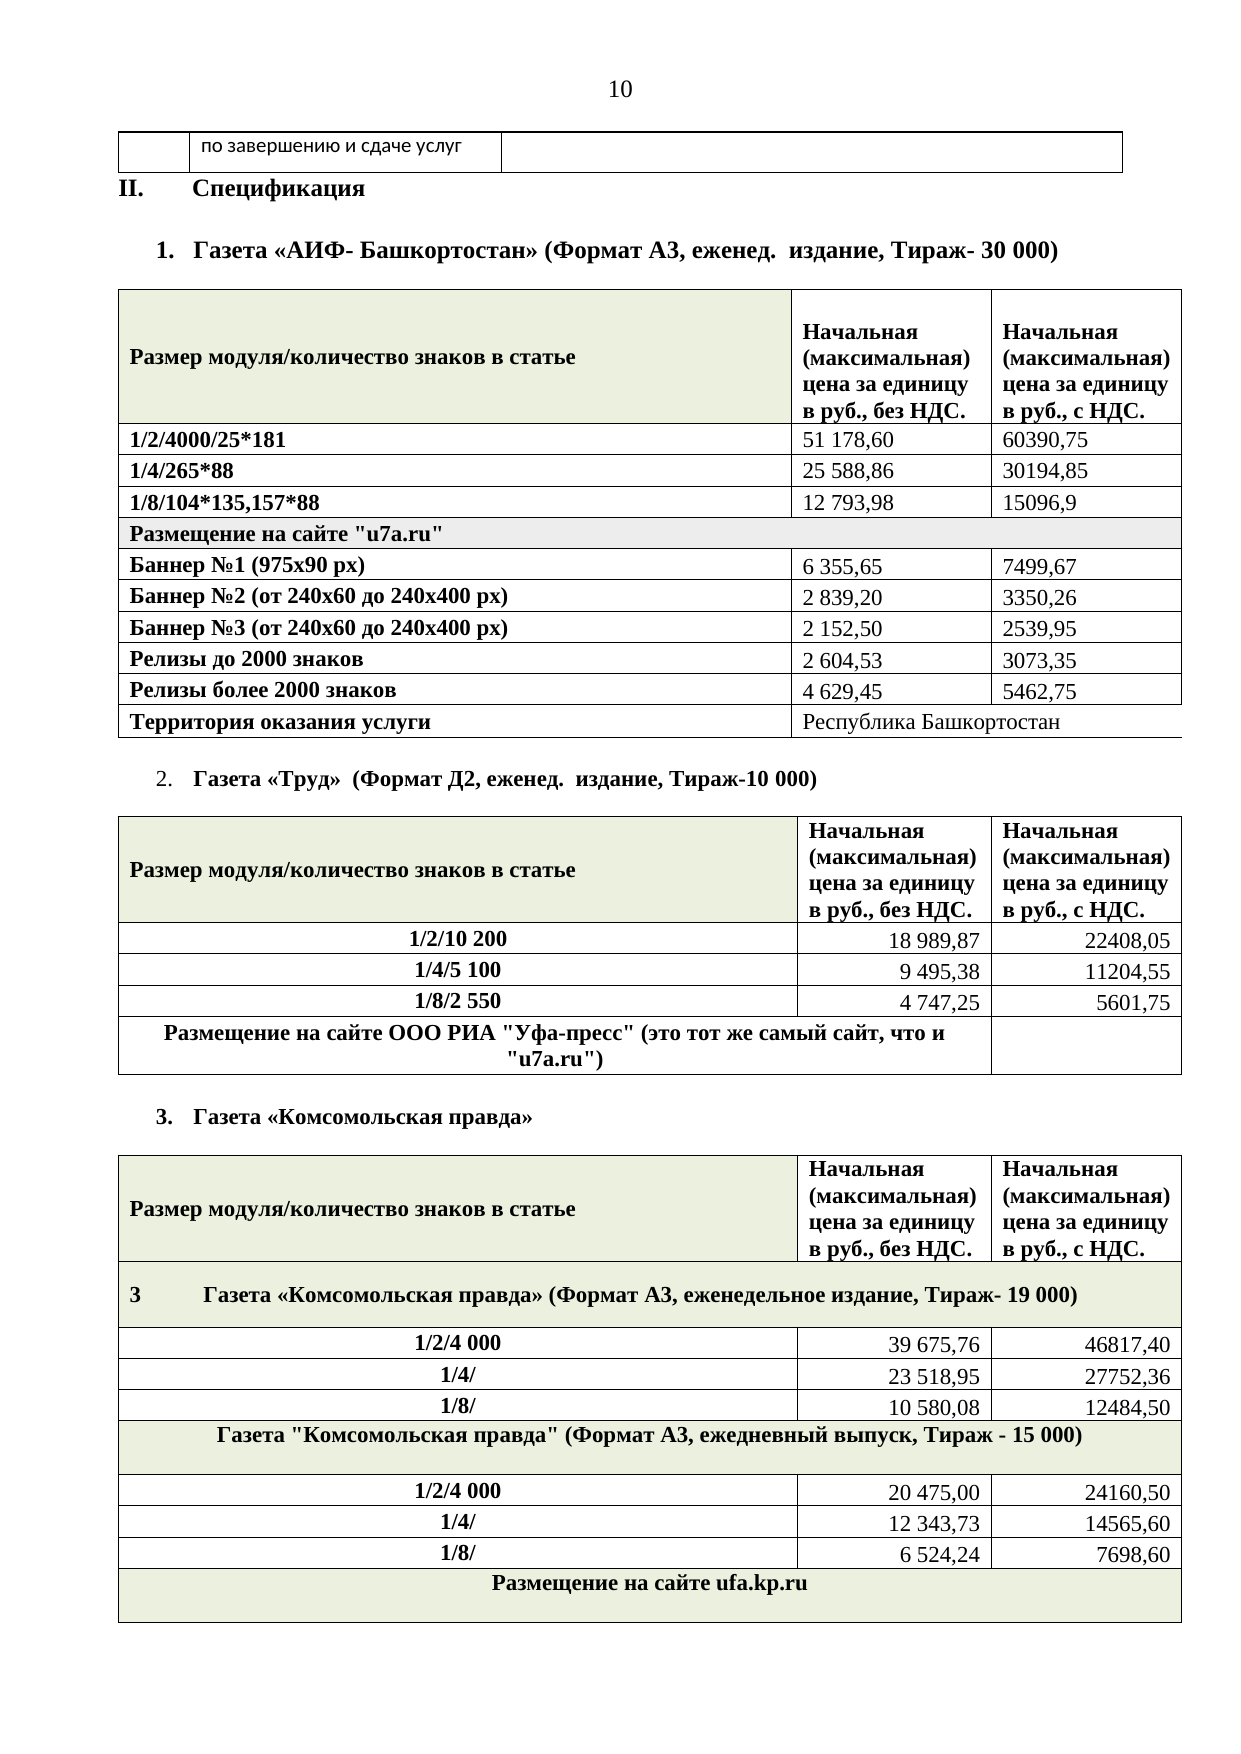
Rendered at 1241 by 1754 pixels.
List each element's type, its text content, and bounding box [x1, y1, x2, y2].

table_cell 5462,75 [992, 674, 1181, 704]
table_cell 2539,95 [992, 612, 1181, 642]
table_cell [119, 133, 189, 172]
table_cell 1/8/ [119, 1390, 797, 1420]
table_cell 2 604,53 [792, 643, 991, 673]
table_cell 1/2/4000/25*181 [119, 424, 791, 454]
table_cell 39 675,76 [798, 1328, 991, 1358]
table_cell [992, 1017, 1181, 1074]
table_cell 7698,60 [992, 1538, 1181, 1568]
table_cell Размещение на сайте ООО РИА "Уфа-пресс" (это тот же самый сайт, что и "u7a.ru") [119, 1017, 991, 1074]
table_header Размер модуля/количество знаков в статье [119, 290, 791, 423]
table_cell Республика Башкортостан [792, 705, 1182, 737]
table_cell 3350,26 [992, 580, 1181, 611]
table_cell 12 343,73 [798, 1506, 991, 1537]
table_cell Баннер №3 (от 240х60 до 240х400 рх) [119, 612, 791, 642]
table_cell 10 580,08 [798, 1390, 991, 1420]
table_cell 1/4/265*88 [119, 455, 791, 486]
table_cell 11204,55 [992, 954, 1181, 984]
table_cell Размещение на сайте ufa.kp.ru [119, 1569, 1181, 1622]
table_header Размер модуля/количество знаков в статье [119, 1156, 797, 1261]
table_header Начальная (максимальная) цена за единицу в руб., без НДС. [798, 1156, 991, 1261]
table_cell 14565,60 [992, 1506, 1181, 1537]
table_cell Релизы до 2000 знаков [119, 643, 791, 673]
table_cell 1/4/ [119, 1359, 797, 1389]
table_header Начальная (максимальная) цена за единицу в руб., с НДС. [992, 1156, 1181, 1261]
table_header Начальная (максимальная) цена за единицу в руб., с НДС. [992, 290, 1181, 423]
table_cell Территория оказания услуги [119, 705, 791, 737]
table_cell 4 629,45 [792, 674, 991, 704]
table_cell 1/4/5 100 [119, 954, 797, 984]
table_cell Баннер №1 (975х90 рх) [119, 549, 791, 579]
table_cell 3 Газета «Комсомольская правда» (Формат А3, еженедельное издание, Тираж- 19 000) [119, 1262, 1181, 1327]
table_cell 7499,67 [992, 549, 1181, 579]
table_cell 1/2/10 200 [119, 923, 797, 953]
table_header Размер модуля/количество знаков в статье [119, 817, 797, 922]
table_cell Баннер №2 (от 240х60 до 240х400 рх) [119, 580, 791, 611]
table_cell 1/2/4 000 [119, 1328, 797, 1358]
table_cell 24160,50 [992, 1475, 1181, 1505]
table_cell 2 839,20 [792, 580, 991, 611]
table_cell 2 152,50 [792, 612, 991, 642]
table_cell 1/8/ [119, 1538, 797, 1568]
table_cell 6 355,65 [792, 549, 991, 579]
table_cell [502, 133, 1122, 172]
table_cell Размещение на сайте "u7a.ru" [119, 518, 1181, 548]
table_cell 46817,40 [992, 1328, 1181, 1358]
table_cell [190, 133, 501, 172]
table_cell 25 588,86 [792, 455, 991, 486]
table_cell 1/8/2 550 [119, 986, 797, 1016]
table_cell 1/8/104*135,157*88 [119, 487, 791, 517]
table_cell 23 518,95 [798, 1359, 991, 1389]
table_cell 20 475,00 [798, 1475, 991, 1505]
table_header Начальная (максимальная) цена за единицу в руб., без НДС. [792, 290, 991, 423]
table_cell 6 524,24 [798, 1538, 991, 1568]
table_cell 60390,75 [992, 424, 1181, 454]
table_cell 3073,35 [992, 643, 1181, 673]
table_cell 22408,05 [992, 923, 1181, 953]
list Спецификация [118, 173, 1122, 202]
table_cell 9 495,38 [798, 954, 991, 984]
table_cell 5601,75 [992, 986, 1181, 1016]
table_header Начальная (максимальная) цена за единицу в руб., без НДС. [798, 817, 991, 922]
table_cell 1/2/4 000 [119, 1475, 797, 1505]
table_cell 4 747,25 [798, 986, 991, 1016]
table_cell 51 178,60 [792, 424, 991, 454]
list Газета «АИФ- Башкортостан» (Формат А3, еженед. издание, Тираж- 30 000) [156, 235, 1122, 264]
table_cell 30194,85 [992, 455, 1181, 486]
table_cell 12 793,98 [792, 487, 991, 517]
table_cell 15096,9 [992, 487, 1181, 517]
table_cell Релизы более 2000 знаков [119, 674, 791, 704]
table_header Начальная (максимальная) цена за единицу в руб., с НДС. [992, 817, 1181, 922]
list Газета «Комсомольская правда» [156, 1103, 1122, 1130]
table_cell 18 989,87 [798, 923, 991, 953]
table_cell 12484,50 [992, 1390, 1181, 1420]
table_cell 1/4/ [119, 1506, 797, 1537]
table_cell 27752,36 [992, 1359, 1181, 1389]
table_cell Газета "Комсомольская правда" (Формат А3, ежедневный выпуск, Тираж - 15 000) [119, 1421, 1181, 1474]
list Газета «Труд» (Формат Д2, еженед. издание, Тираж-10 000) [156, 764, 1122, 791]
